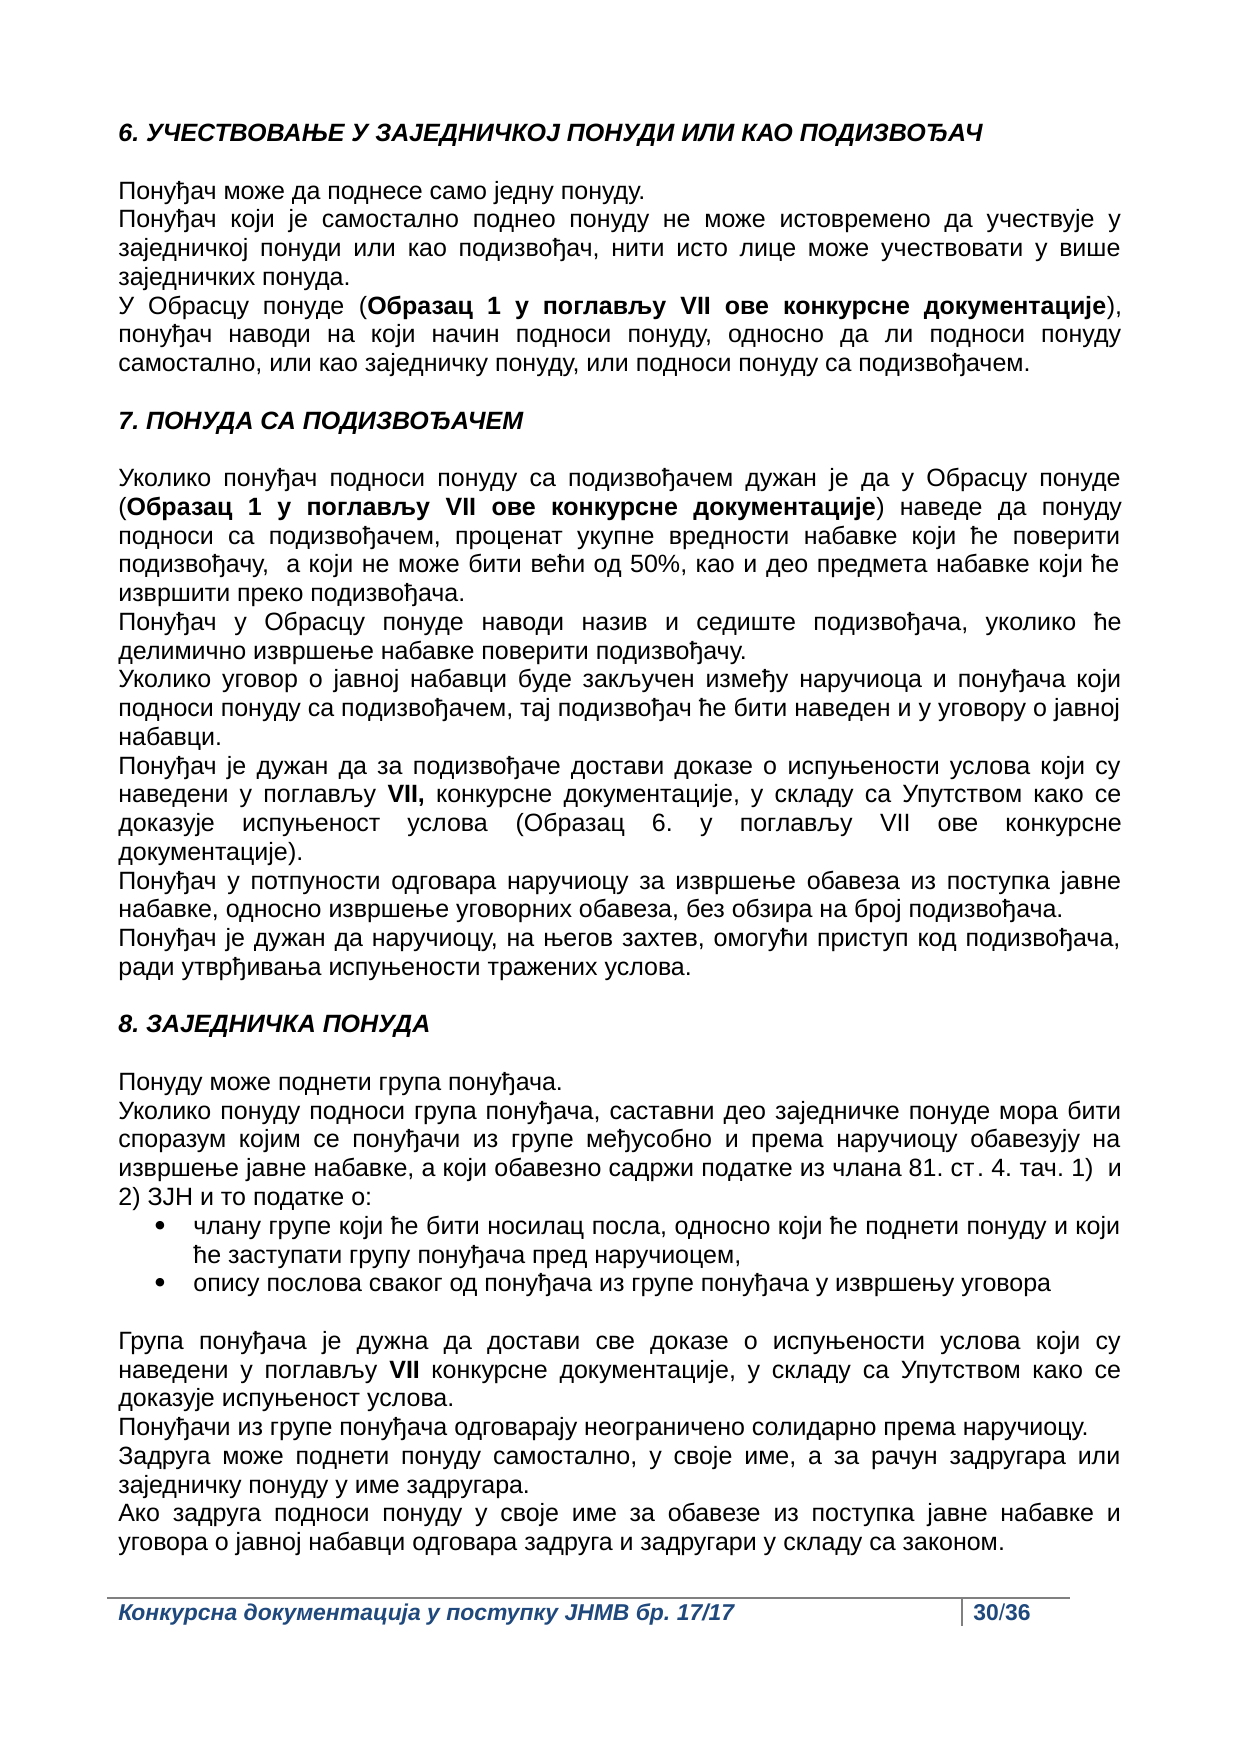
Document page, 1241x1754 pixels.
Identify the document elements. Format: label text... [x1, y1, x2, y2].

text 8. ЗАЈЕДНИЧКА ПОНУДА [118, 1009, 1122, 1038]
text Понуђачи из групе понуђача одговарају неограничено солидарно према наручиоцу. [118, 1412, 1122, 1441]
list члану групе који ће бити носилац посла, односно који ће поднети понуду и који ће заступати групу понуђача пред наручиоцем, [156, 1211, 1122, 1268]
text Понуђач може да поднесе само једну понуду. [118, 176, 1122, 204]
text Понуду може поднети група понуђача. [118, 1067, 1122, 1096]
text Група понуђача је дужна да достави све доказе о испуњености услова који су наведени у поглављу VII конкурсне документације, у складу са Упутством како се доказује испуњеност услова. [118, 1326, 1122, 1412]
text Уколико понуду подноси група понуђача, саставни део заједничке понуде мора бити споразум којим се понуђачи из групе међусобно и према наручиоцу обавезују на извршење јавне набавке, а који обавезно садржи податке из члана 81. ст. 4. тач. 1) и 2) ЗЈН и то податке о: [118, 1096, 1122, 1211]
text 7. ПОНУДА СА ПОДИЗВОЂАЧЕМ [118, 406, 1122, 434]
text Задруга може поднети понуду самостално, у своје име, а за рачун задругара или заједничку понуду у име задругара. [118, 1441, 1122, 1498]
text Уколико уговор о јавној набавци буде закључен између наручиоца и понуђача који подноси понуду са подизвођачем, тај подизвођач ће бити наведен и у уговору о јавној набавци. [118, 664, 1122, 751]
text Понуђач у потпуности одговара наручиоцу за извршење обавеза из поступка јавне набавке, односно извршење уговорних обавеза, без обзира на број подизвођача. [118, 866, 1122, 923]
text У Обрасцу понуде (Образац 1 у поглављу VII ове конкурсне документације), понуђач наводи на који начин подноси понуду, односно да ли подноси понуду самостално, или као заједничку понуду, или подноси понуду са подизвођачем. [118, 291, 1122, 377]
list опису послова сваког од понуђача из групе понуђача у извршењу уговора [156, 1268, 1122, 1297]
text 6. УЧЕСТВОВАЊЕ У ЗАЈЕДНИЧКОЈ ПОНУДИ ИЛИ КАО ПОДИЗВОЂАЧ [118, 118, 1122, 147]
text Понуђач је дужан да наручиоцу, на његов захтев, омогући приступ код подизвођача, ради утврђивања испуњености тражених услова. [118, 923, 1122, 981]
text Понуђач је дужан да за подизвођаче достави доказе о испуњености услова који су наведени у поглављу VII, конкурсне документације, у складу са Упутством како се доказује испуњеност услова (Образац 6. у поглављу VII ове конкурсне документације). [118, 751, 1122, 866]
text Ако задруга подноси понуду у своје име за обавезе из поступка јавне набавке и уговора о јавној набавци одговара задруга и задругари у складу са законом. [118, 1498, 1122, 1556]
text Понуђач који је самостално поднео понуду не може истовремено да учествује у заједничкој понуди или као подизвођач, нити исто лице може учествовати у више заједничких понуда. [118, 204, 1122, 291]
text Понуђач у Обрасцу понуде наводи назив и седиште подизвођача, уколико ће делимично извршење набавке поверити подизвођачу. [118, 607, 1122, 664]
text Уколико понуђач подноси понуду са подизвођачем дужан је да у Обрасцу понуде (Образац 1 у поглављу VII ове конкурсне документације) наведе да понуду подноси са подизвођачем, проценат укупне вредности набавке који ће поверити подизвођачу, а који не може бити већи од 50%, као и део предмета набавке који ће извршити преко подизвођача. [118, 463, 1122, 607]
